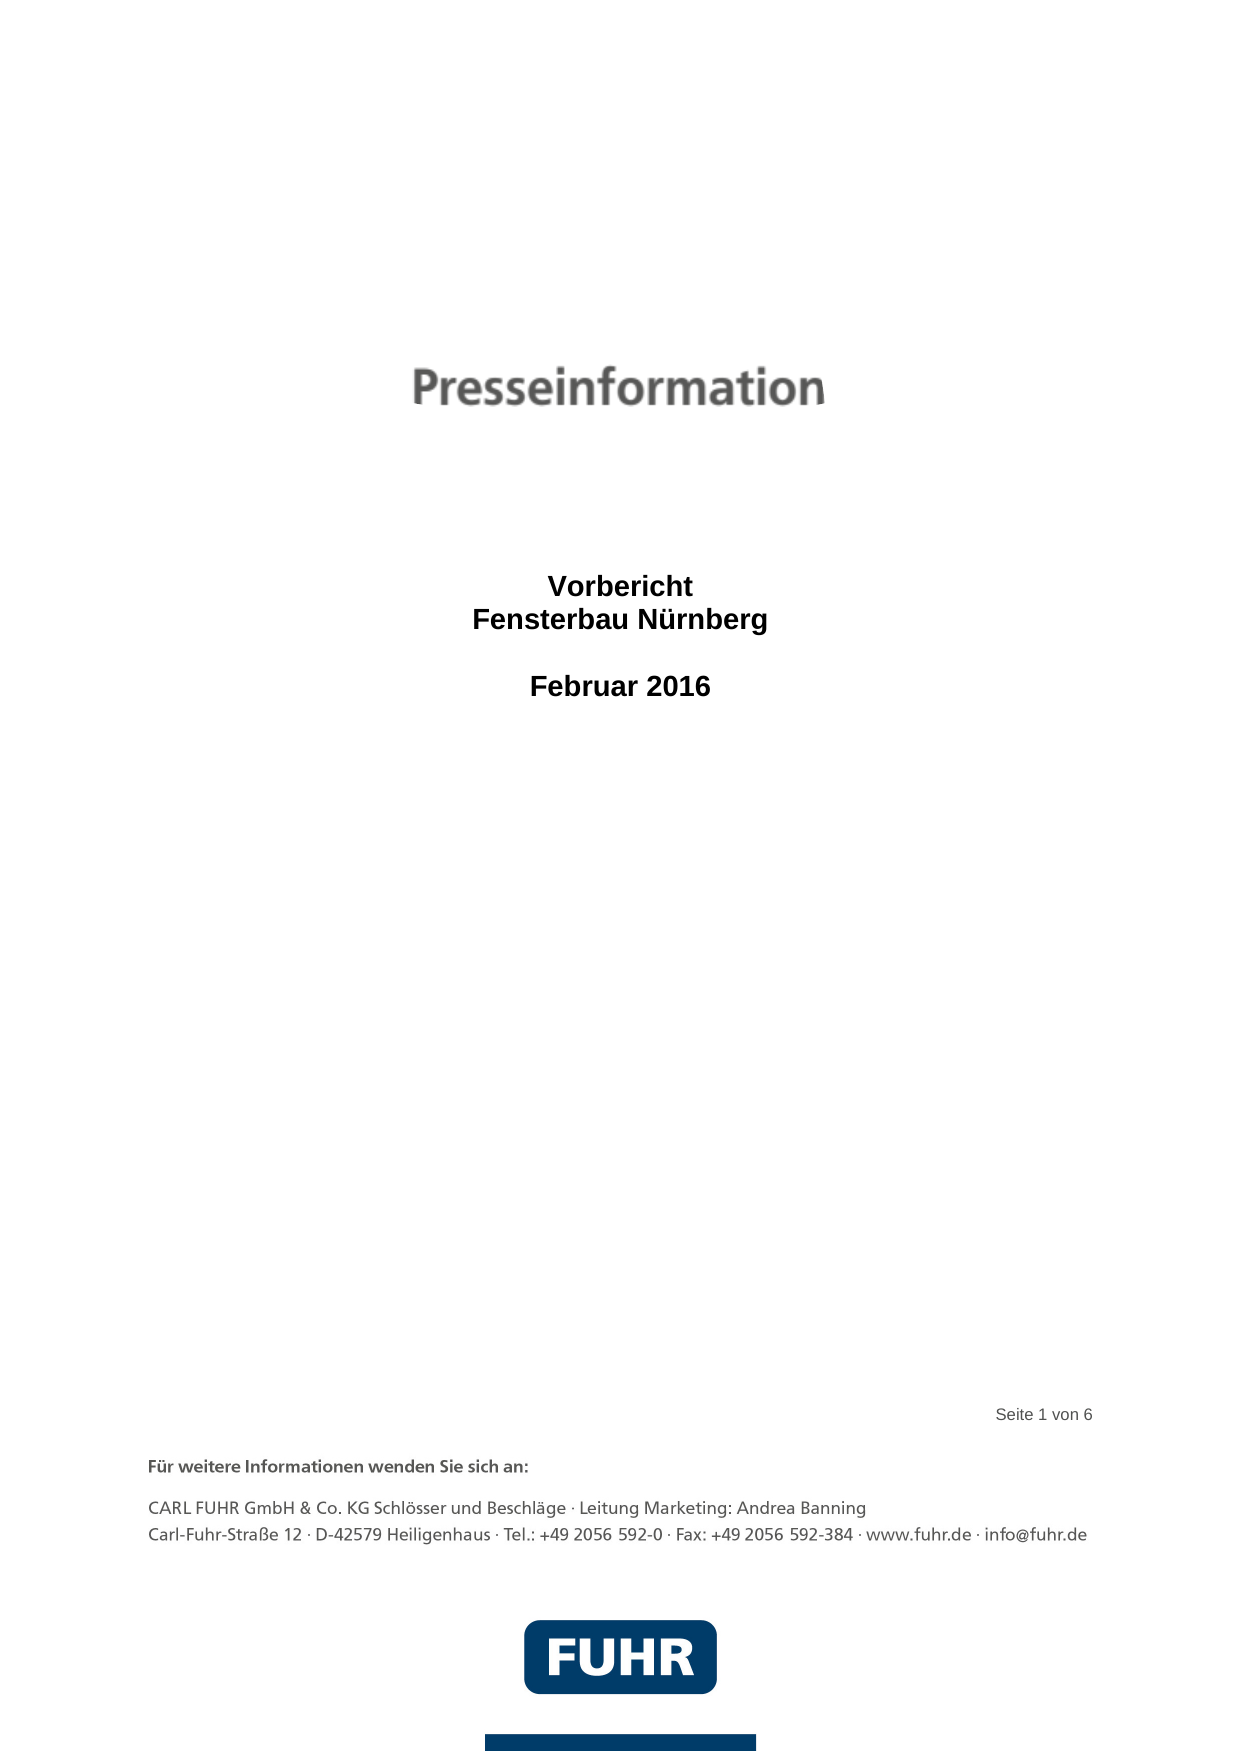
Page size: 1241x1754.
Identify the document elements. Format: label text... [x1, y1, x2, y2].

picture [0, 1429, 1236, 1751]
text Fensterbau Nürnberg [148, 602, 1092, 636]
text Februar 2016 [148, 669, 1092, 703]
text Vorbericht [148, 568, 1092, 602]
